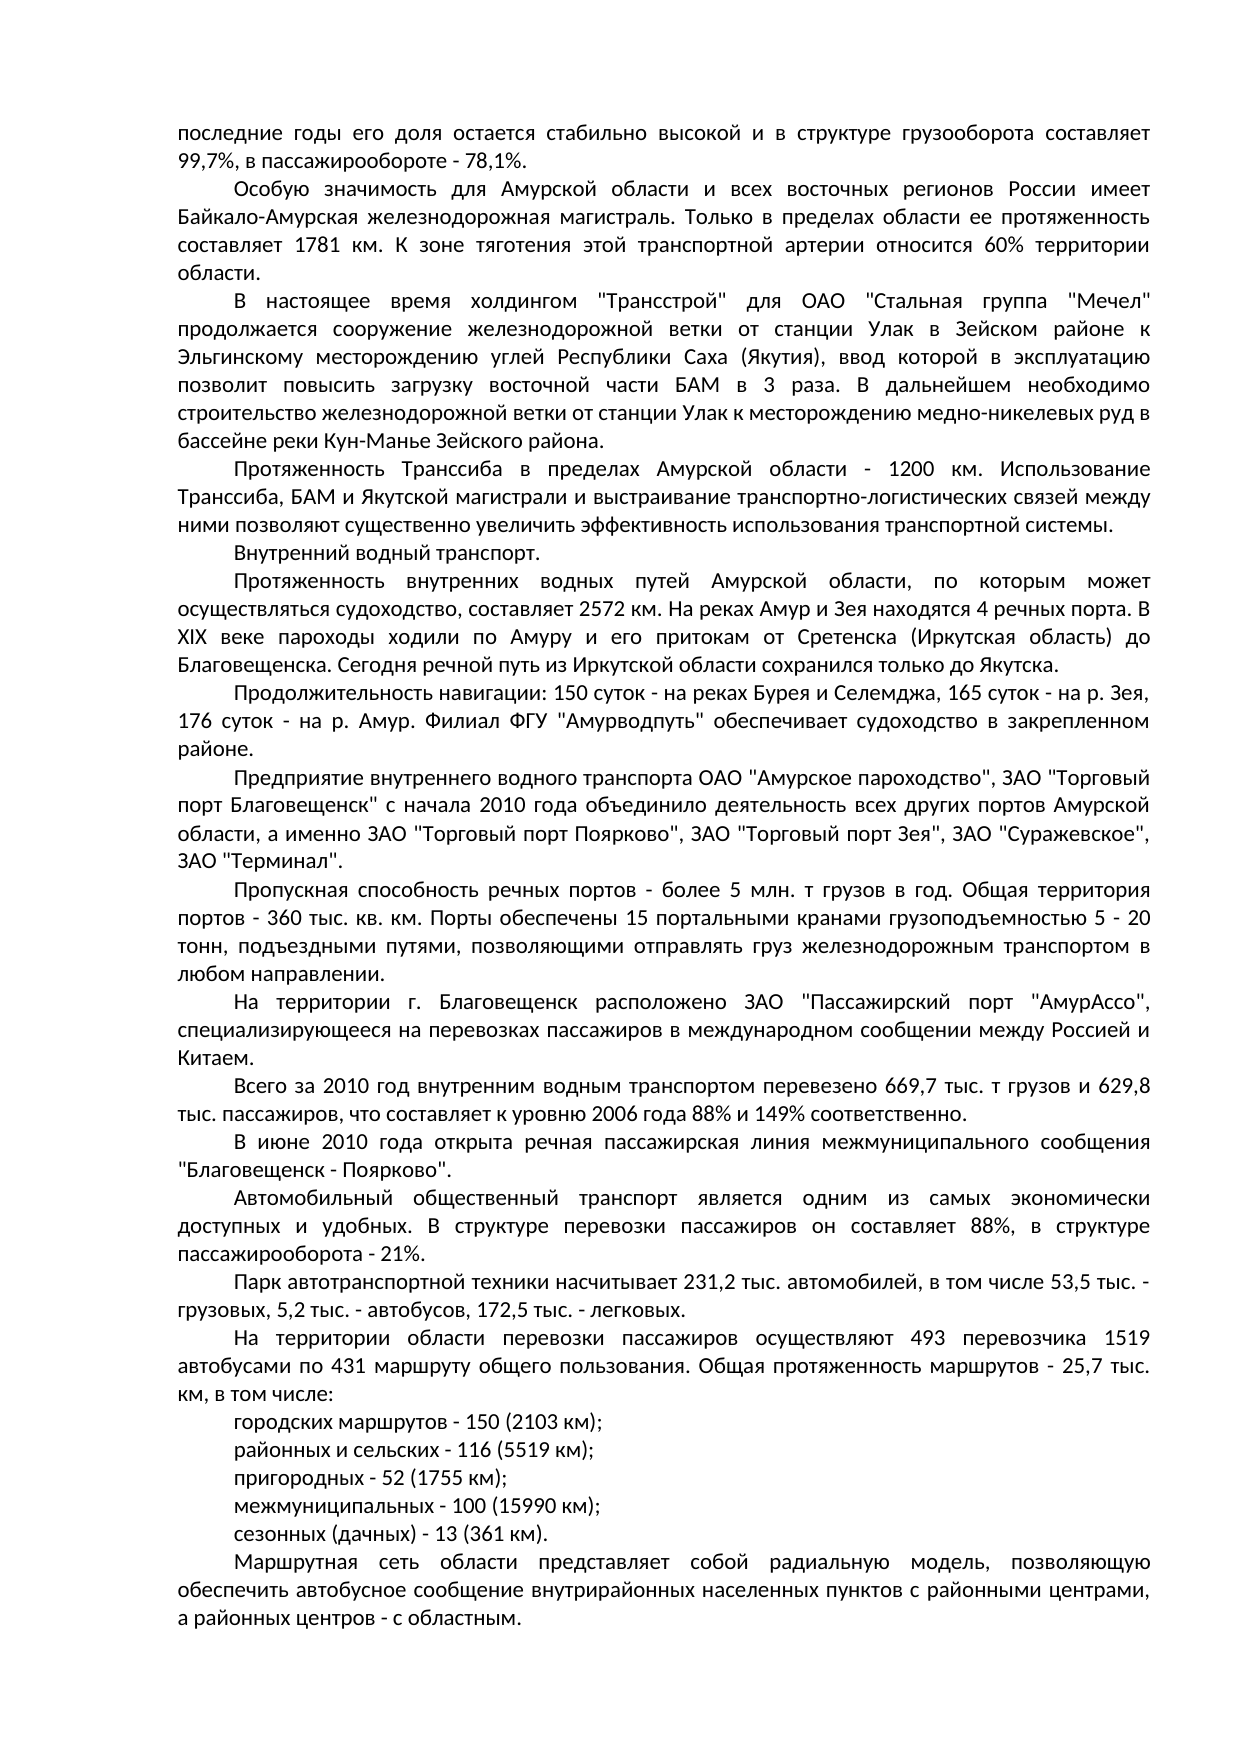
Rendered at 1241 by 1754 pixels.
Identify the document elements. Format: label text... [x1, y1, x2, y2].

text На территории г. Благовещенск расположено ЗАО "Пассажирский порт "АмурАссо", специализирующееся на перевозках пассажиров в международном сообщении между Россией и Китаем. [177, 987, 1152, 1071]
text Автомобильный общественный транспорт является одним из самых экономически доступных и удобных. В структуре перевозки пассажиров он составляет 88%, в структуре пассажирооборота - 21%. [177, 1183, 1152, 1267]
text Продолжительность навигации: 150 суток - на реках Бурея и Селемджа, 165 суток - на р. Зея, 176 суток - на р. Амур. Филиал ФГУ "Амурводпуть" обеспечивает судоходство в закрепленном районе. [177, 678, 1152, 763]
text В июне 2010 года открыта речная пассажирская линия межмуниципального сообщения "Благовещенск - Поярково". [177, 1127, 1152, 1183]
text сезонных (дачных) - 13 (361 км). [177, 1519, 1152, 1547]
text Маршрутная сеть области представляет собой радиальную модель, позволяющую обеспечить автобусное сообщение внутрирайонных населенных пунктов с районными центрами, а районных центров - с областным. [177, 1547, 1152, 1631]
text В настоящее время холдингом "Трансстрой" для ОАО "Стальная группа "Мечел" продолжается сооружение железнодорожной ветки от станции Улак в Зейском районе к Эльгинскому месторождению углей Республики Саха (Якутия), ввод которой в эксплуатацию позволит повысить загрузку восточной части БАМ в 3 раза. В дальнейшем необходимо строительство железнодорожной ветки от станции Улак к месторождению медно-никелевых руд в бассейне реки Кун-Манье Зейского района. [177, 286, 1152, 454]
text Внутренний водный транспорт. [177, 538, 1152, 566]
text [177, 118, 1152, 174]
text пригородных - 52 (1755 км); [177, 1463, 1152, 1491]
text районных и сельских - 116 (5519 км); [177, 1435, 1152, 1463]
text Парк автотранспортной техники насчитывает 231,2 тыс. автомобилей, в том числе 53,5 тыс. - грузовых, 5,2 тыс. - автобусов, 172,5 тыс. - легковых. [177, 1267, 1152, 1323]
text Пропускная способность речных портов - более 5 млн. т грузов в год. Общая территория портов - 360 тыс. кв. км. Порты обеспечены 15 портальными кранами грузоподъемностью 5 - 20 тонн, подъездными путями, позволяющими отправлять груз железнодорожным транспортом в любом направлении. [177, 875, 1152, 987]
text Протяженность Транссиба в пределах Амурской области - 1200 км. Использование Транссиба, БАМ и Якутской магистрали и выстраивание транспортно-логистических связей между ними позволяют существенно увеличить эффективность использования транспортной системы. [177, 454, 1152, 538]
text Всего за 2010 год внутренним водным транспортом перевезено 669,7 тыс. т грузов и 629,8 тыс. пассажиров, что составляет к уровню 2006 года 88% и 149% соответственно. [177, 1071, 1152, 1127]
text Предприятие внутреннего водного транспорта ОАО "Амурское пароходство", ЗАО "Торговый порт Благовещенск" с начала 2010 года объединило деятельность всех других портов Амурской области, а именно ЗАО "Торговый порт Поярково", ЗАО "Торговый порт Зея", ЗАО "Суражевское", ЗАО "Терминал". [177, 763, 1152, 875]
text На территории области перевозки пассажиров осуществляют 493 перевозчика 1519 автобусами по 431 маршруту общего пользования. Общая протяженность маршрутов - 25,7 тыс. км, в том числе: [177, 1323, 1152, 1407]
text Протяженность внутренних водных путей Амурской области, по которым может осуществляться судоходство, составляет 2572 км. На реках Амур и Зея находятся 4 речных порта. В XIX веке пароходы ходили по Амуру и его притокам от Сретенска (Иркутская область) до Благовещенска. Сегодня речной путь из Иркутской области сохранился только до Якутска. [177, 566, 1152, 678]
text межмуниципальных - 100 (15990 км); [177, 1491, 1152, 1519]
text городских маршрутов - 150 (2103 км); [177, 1407, 1152, 1435]
text Особую значимость для Амурской области и всех восточных регионов России имеет Байкало-Амурская железнодорожная магистраль. Только в пределах области ее протяженность составляет 1781 км. К зоне тяготения этой транспортной артерии относится 60% территории области. [177, 174, 1152, 286]
